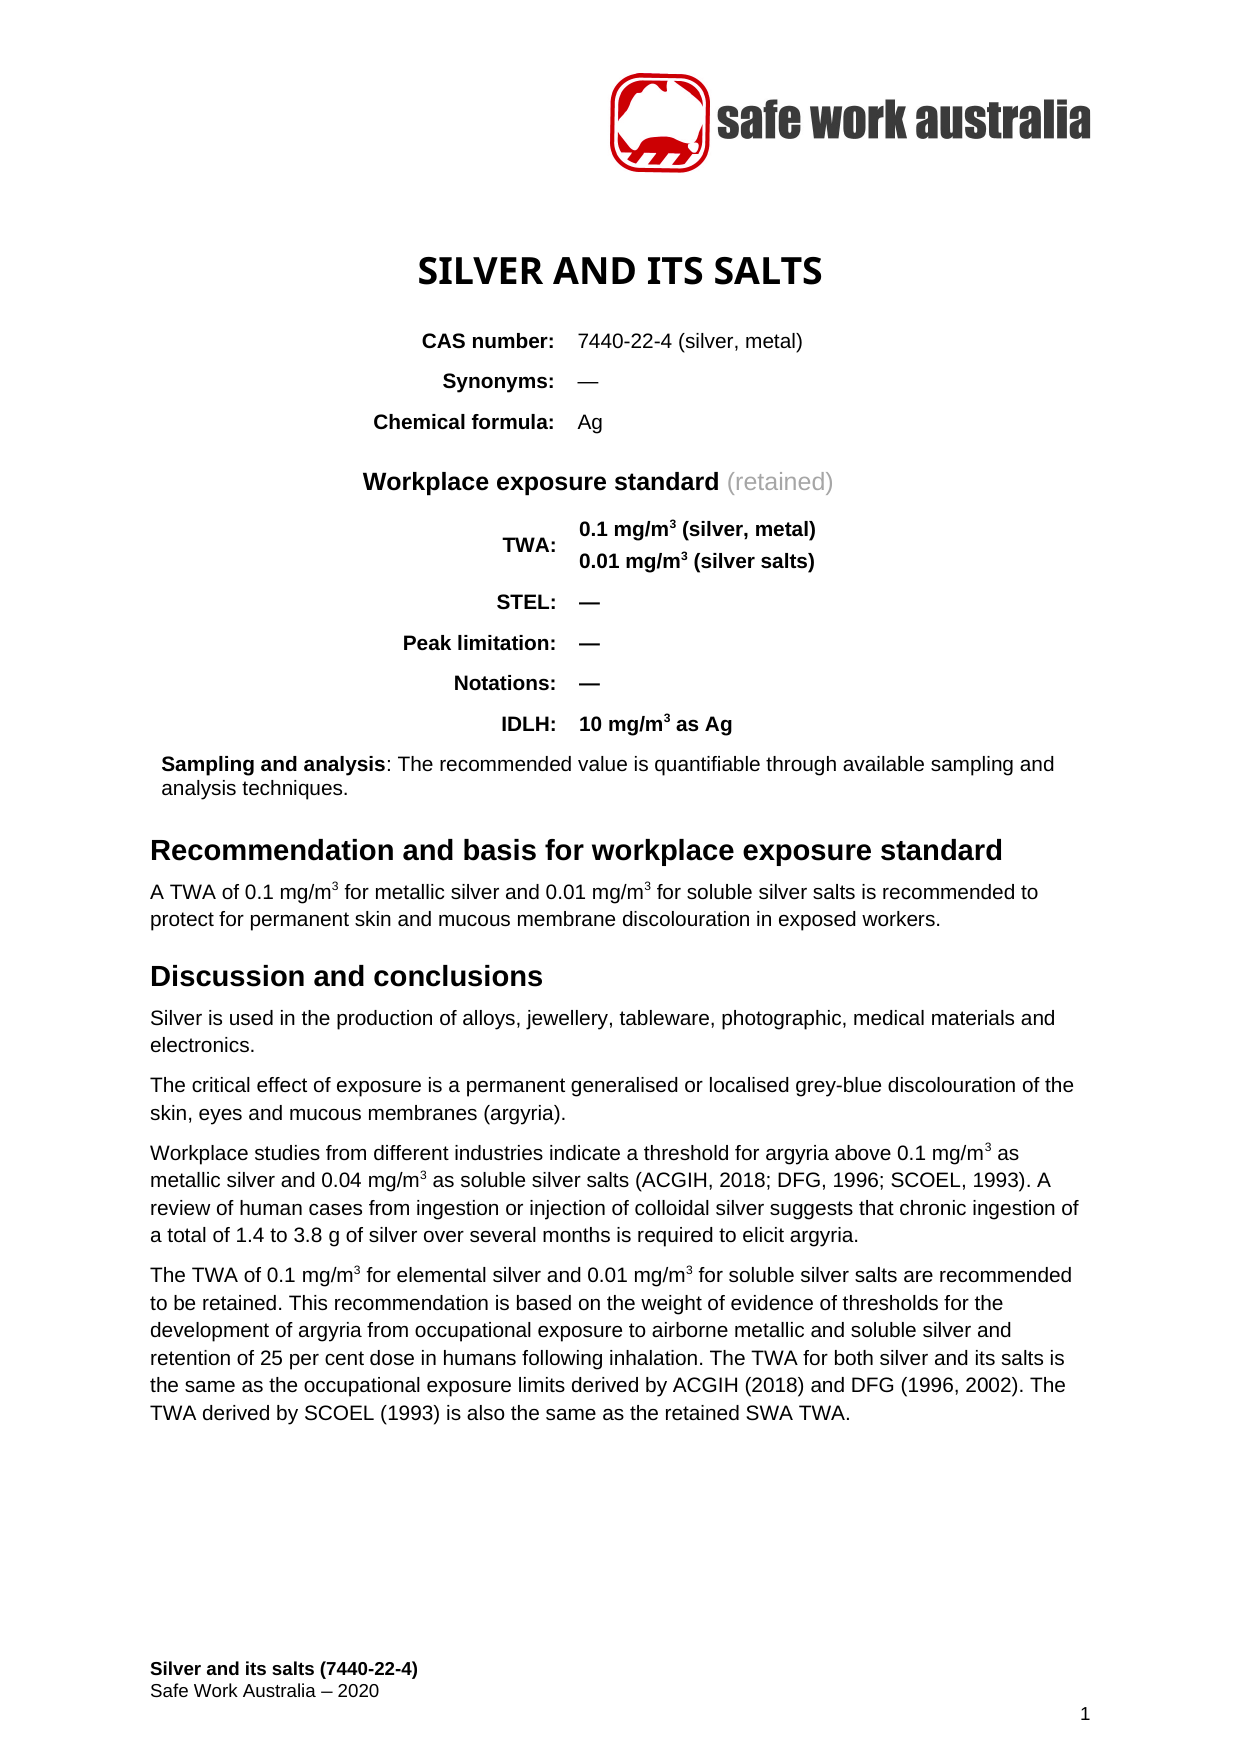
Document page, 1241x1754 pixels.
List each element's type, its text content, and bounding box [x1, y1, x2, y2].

text The critical effect of exposure is a permanent generalised or localised grey-blue discolouration of the skin, eyes and mucous membranes (argyria). [150, 1073, 1090, 1124]
table_cell Peak limitation: [150, 622, 568, 663]
table_cell — [568, 581, 1090, 622]
table_cell Sampling and analysis: [150, 744, 1090, 808]
table_cell — [566, 361, 1090, 402]
table_header 0.1 mg/m3 (silver, metal) 0.01 mg/m3 (silver salts) [568, 509, 1090, 581]
text A TWA of 0.1 mg/m3 for metallic silver and 0.01 mg/m3 for soluble silver salts is recommended to protect for permanent skin and mucous membrane discolouration in exposed workers. [150, 879, 1090, 931]
table_cell Synonyms: [150, 361, 566, 402]
table_cell Notations: [150, 663, 568, 703]
table_header TWA: [150, 509, 568, 581]
table_header CAS number: [150, 320, 566, 361]
subtitle Recommendation and basis for workplace exposure standard [150, 833, 1090, 867]
table_header 7440-22-4 (silver, metal) [566, 320, 1090, 361]
text Workplace exposure standard [150, 467, 1090, 496]
table_cell Chemical formula: [150, 402, 566, 442]
picture [607, 73, 1091, 173]
table_cell — [568, 663, 1090, 703]
text Silver is used in the production of alloys, jewellery, tableware, photographic, medical materials and electronics. [150, 1006, 1090, 1057]
table_cell — [568, 622, 1090, 663]
text Workplace studies from different industries indicate a threshold for argyria above 0.1 mg/m3 as metallic silver and 0.04 mg/m3 as soluble silver salts (ACGIH, 2018; DFG, 1996; SCOEL, 1993). A review of human cases from ingestion or injection of colloidal silver suggests that chronic ingestion of a total of 1.4 to 3.8 g of silver over several months is required to elicit argyria. [150, 1141, 1090, 1247]
text The TWA of 0.1 mg/m3 for elemental silver and 0.01 mg/m3 for soluble silver salts are recommended to be retained. This recommendation is based on the weight of evidence of thresholds for the development of argyria from occupational exposure to airborne metallic and soluble silver and retention of 25 per cent dose in humans following inhalation. The TWA for both silver and its salts is the same as the occupational exposure limits derived by ACGIH (2018) and DFG (1996, 2002). The TWA derived by SCOEL (1993) is also the same as the retained SWA TWA. [150, 1263, 1090, 1424]
subtitle Discussion and conclusions [150, 959, 1090, 993]
table_cell STEL: [150, 581, 568, 622]
table_cell IDLH: [150, 703, 568, 744]
table_cell Ag [566, 402, 1090, 442]
table_cell 10 mg/m3 as Ag [568, 703, 1090, 744]
